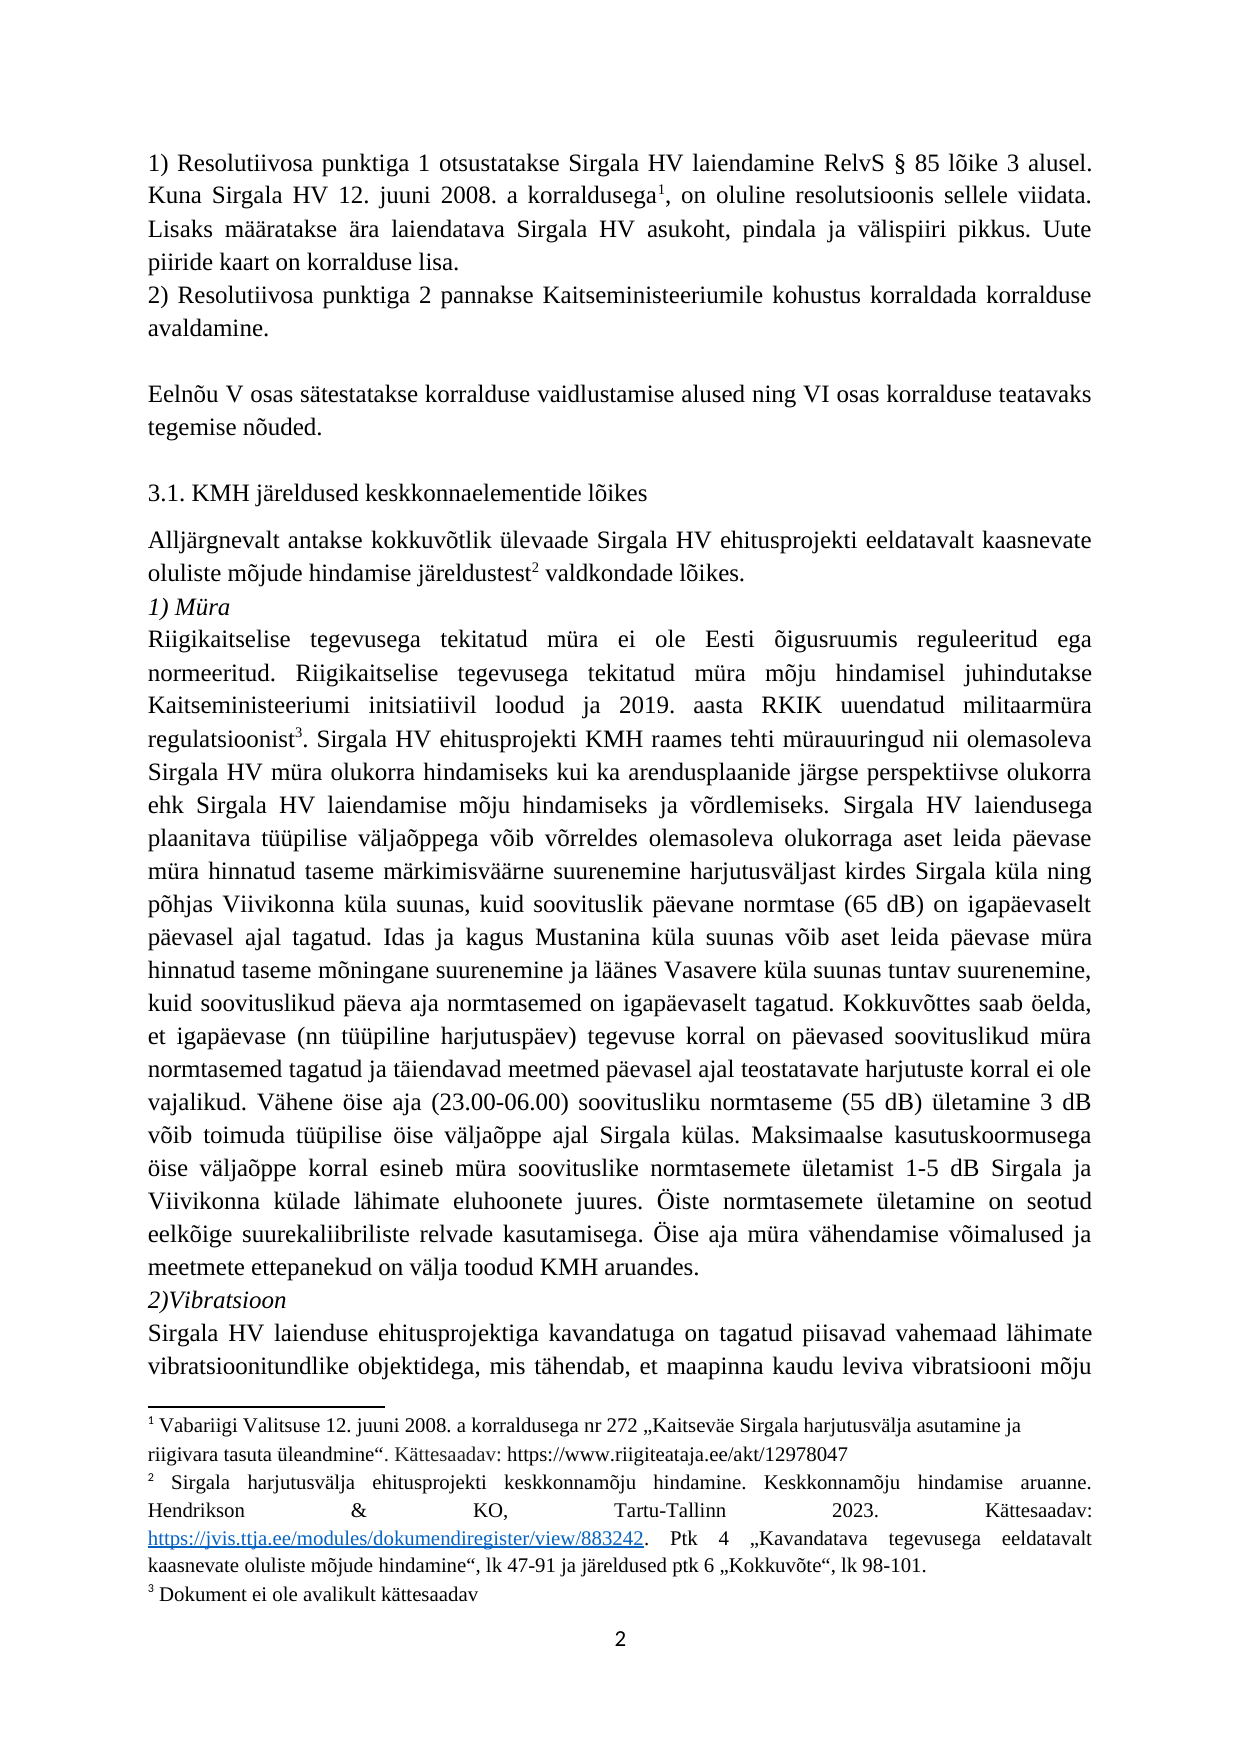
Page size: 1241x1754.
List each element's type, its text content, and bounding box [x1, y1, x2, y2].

text Riigikaitselise tegevusega tekitatud müra ei ole Eesti õigusruumis reguleeritud ega normeeritud. Riigikaitselise tegevusega tekitatud müra mõju hindamisel juhindutakse Kaitseministeeriumi initsiatiivil loodud ja 2019. aasta RKIK uuendatud militaarmüra regulatsioonist. Sirgala HV ehitusprojekti KMH raames tehti mürauuringud nii olemasoleva Sirgala HV müra olukorra hindamiseks kui ka arendusplaanide järgse perspektiivse olukorra ehk Sirgala HV laiendamise mõju hindamiseks ja võrdlemiseks. Sirgala HV laiendusega plaanitava tüüpilise väljaõppega võib võrreldes olemasoleva olukorraga aset leida päevase müra hinnatud taseme märkimisväärne suurenemine harjutusväljast kirdes Sirgala küla ning põhjas Viivikonna küla suunas, kuid soovituslik päevane normtase (65 dB) on igapäevaselt päevasel ajal tagatud. Idas ja kagus Mustanina küla suunas võib aset leida päevase müra hinnatud taseme mõningane suurenemine ja läänes Vasavere küla suunas tuntav suurenemine, kuid soovituslikud päeva aja normtasemed on igapäevaselt tagatud. Kokkuvõttes saab öelda, et igapäevase (nn tüüpiline harjutuspäev) tegevuse korral on päevased soovituslikud müra normtasemed tagatud ja täiendavad meetmed päevasel ajal teostatavate harjutuste korral ei ole vajalikud. Vähene öise aja (23.00-06.00) soovitusliku normtaseme (55 dB) ületamine 3 dB võib toimuda tüüpilise öise väljaõppe ajal Sirgala külas. Maksimaalse kasutuskoormusega öise väljaõppe korral esineb müra soovituslike normtasemete ületamist 1-5 dB Sirgala ja Viivikonna külade lähimate eluhoonete juures. Öiste normtasemete ületamine on seotud eelkõige suurekaliibriliste relvade kasutamisega. Öise aja müra vähendamise võimalused ja meetmete ettepanekud on välja toodud KMH aruandes. [148, 624, 1093, 1281]
text Eelnõu V osas sätestatakse korralduse vaidlustamise alused ning VI osas korralduse teatavaks tegemise nõuded. [148, 379, 1093, 441]
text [148, 1318, 1093, 1380]
text Alljärgnevalt antakse kokkuvõtlik ülevaade Sirgala HV ehitusprojekti eeldatavalt kaasnevate oluliste mõjude hindamise järeldustest valdkondade lõikes. [148, 526, 1093, 587]
text 2)Vibratsioon [148, 1285, 1093, 1314]
text 3.1. KMH järeldused keskkonnaelementide lõikes [148, 478, 1093, 507]
text 1) Resolutiivosa punktiga 1 otsustatakse Sirgala HV laiendamine RelvS § 85 lõike 3 alusel. Kuna Sirgala HV 12. juuni 2008. a korraldusega, on oluline resolutsioonis sellele viidata. Lisaks määratakse ära laiendatava Sirgala HV asukoht, pindala ja välispiiri pikkus. Uute piiride kaart on korralduse lisa. [148, 148, 1093, 275]
text 1) Müra [148, 592, 1093, 620]
text 2) Resolutiivosa punktiga 2 pannakse Kaitseministeeriumile kohustus korraldada korralduse avaldamine. [148, 280, 1093, 341]
